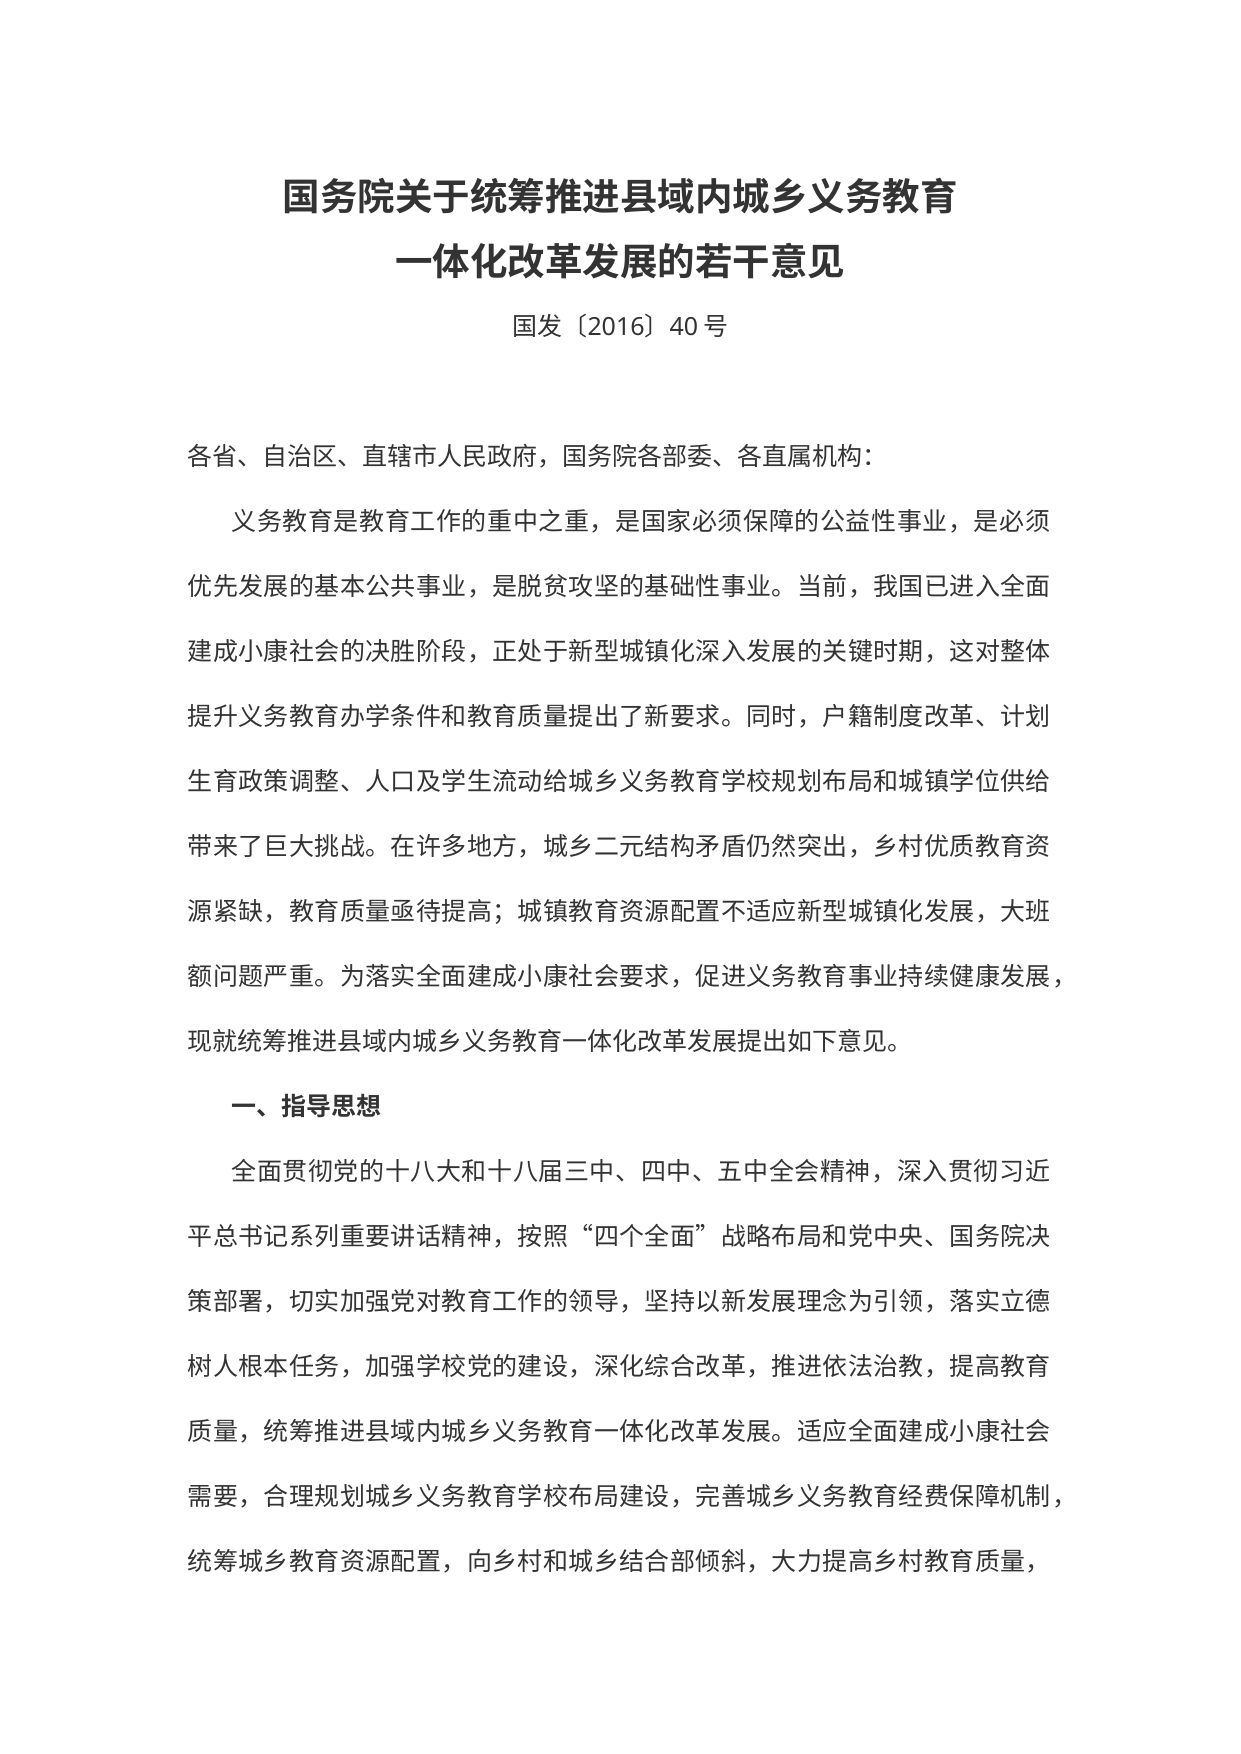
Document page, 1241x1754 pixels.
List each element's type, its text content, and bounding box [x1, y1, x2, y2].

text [187, 1137, 1053, 1592]
text 一、指导思想 [187, 1072, 1053, 1137]
text 国务院关于统筹推进县域内城乡义务教育 [187, 162, 1053, 227]
text 各省、自治区、直辖市人民政府，国务院各部委、各直属机构： [187, 422, 1053, 487]
text 一体化改革发展的若干意见 国发〔2016〕40号 [187, 227, 1053, 357]
text 义务教育是教育工作的重中之重，是国家必须保障的公益性事业，是必须优先发展的基本公共事业，是脱贫攻坚的基础性事业。当前，我国已进入全面建成小康社会的决胜阶段，正处于新型城镇化深入发展的关键时期，这对整体提升义务教育办学条件和教育质量提出了新要求。同时，户籍制度改革、计划生育政策调整、人口及学生流动给城乡义务教育学校规划布局和城镇学位供给带来了巨大挑战。在许多地方，城乡二元结构矛盾仍然突出，乡村优质教育资源紧缺，教育质量亟待提高；城镇教育资源配置不适应新型城镇化发展，大班额问题严重。为落实全面建成小康社会要求，促进义务教育事业持续健康发展，现就统筹推进县域内城乡义务教育一体化改革发展提出如下意见。 [187, 487, 1053, 1072]
